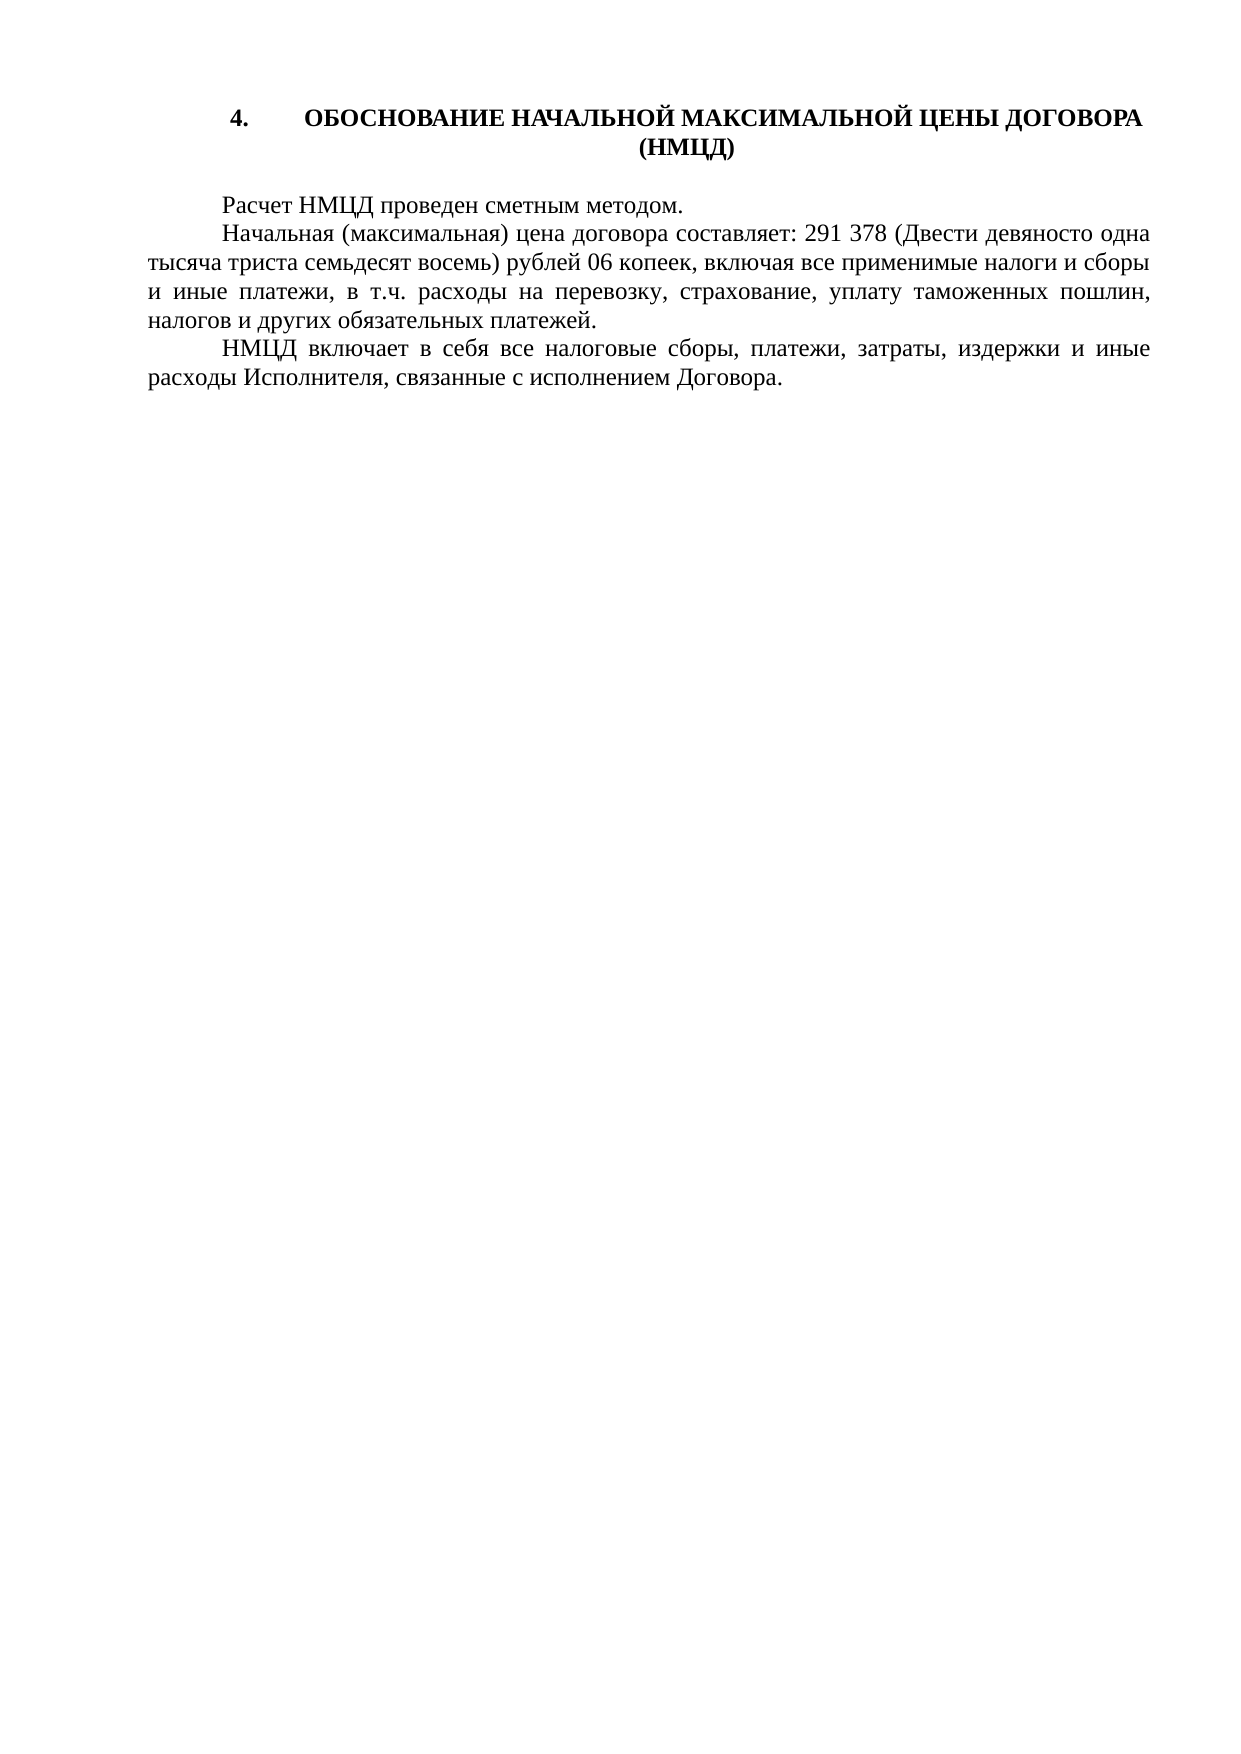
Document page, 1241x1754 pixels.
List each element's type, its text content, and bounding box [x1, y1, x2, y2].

list ОБОСНОВАНИЕ НАЧАЛЬНОЙ МАКСИМАЛЬНОЙ ЦЕНЫ ДОГОВОРА (НМЦД) [222, 103, 1152, 161]
text НМЦД включает в себя все налоговые сборы, платежи, затраты, издержки и иные расходы Исполнителя, связанные с исполнением Договора. [148, 333, 1152, 391]
text Начальная (максимальная) цена договора составляет: 291 378 (Двести девяносто одна тысяча триста семьдесят восемь) рублей 06 копеек, включая все применимые налоги и сборы и иные платежи, в т.ч. расходы на перевозку, страхование, уплату таможенных пошлин, налогов и других обязательных платежей. [148, 218, 1152, 333]
text Расчет НМЦД проведен сметным методом. [148, 190, 1152, 218]
